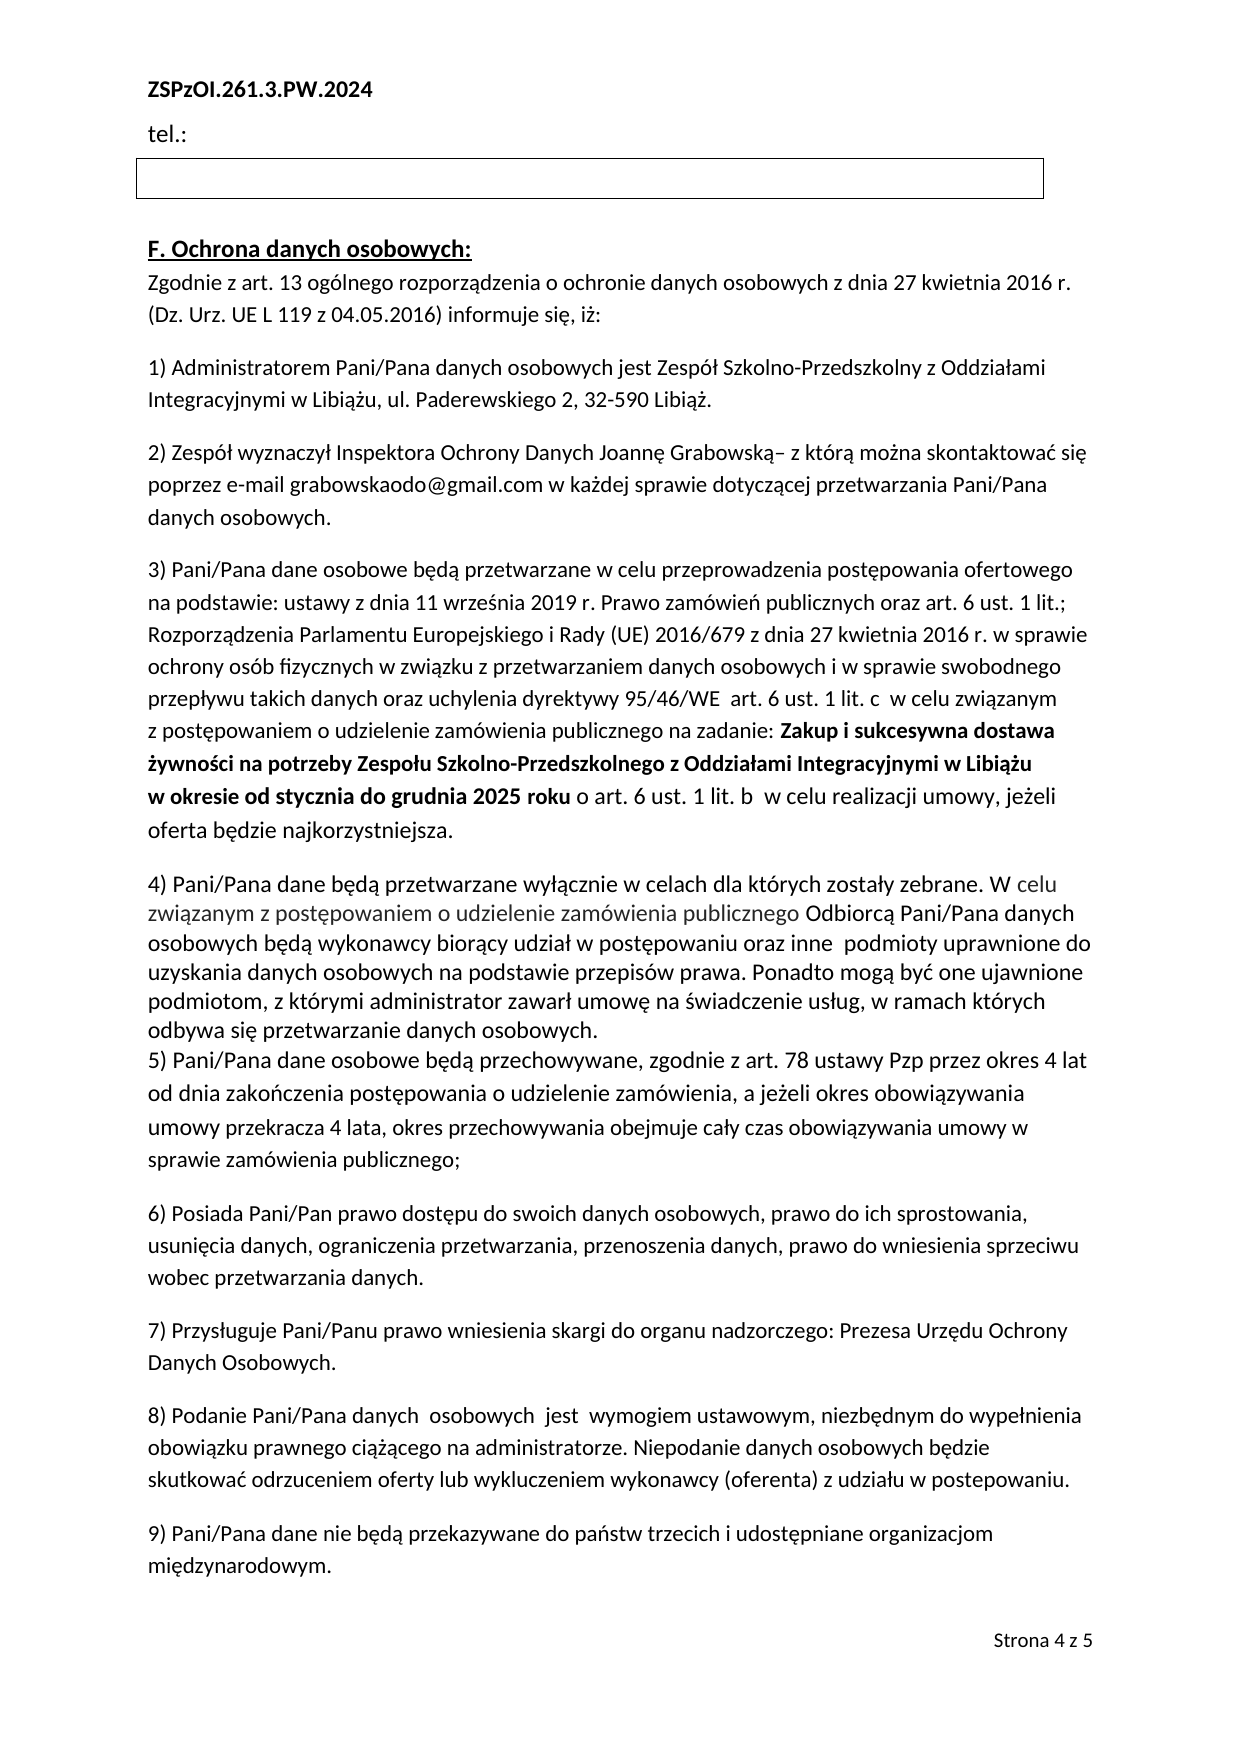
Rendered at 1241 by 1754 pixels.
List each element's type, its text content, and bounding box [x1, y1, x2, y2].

text Zgodnie z art. 13 ogólnego rozporządzenia o ochronie danych osobowych z dnia 27 kwietnia 2016 r. (Dz. Urz. UE L 119 z 04.05.2016) informuje się, iż: [148, 268, 1093, 328]
text 7) Przysługuje Pani/Panu prawo wniesienia skargi do organu nadzorczego: Prezesa Urzędu Ochrony Danych Osobowych. [148, 1316, 1093, 1376]
table_header [137, 159, 1043, 197]
text 1) Administratorem Pani/Pana danych osobowych jest Zespół Szkolno-Przedszkolny z Oddziałami Integracyjnymi w Libiążu, ul. Paderewskiego 2, 32-590 Libiąż. [148, 353, 1093, 413]
text 9) Pani/Pana dane nie będą przekazywane do państw trzecich i udostępniane organizacjom międzynarodowym. [148, 1519, 1093, 1579]
text 8) Podanie Pani/Pana danych osobowych jest wymogiem ustawowym, niezbędnym do wypełnienia obowiązku prawnego ciążącego na administratorze. Niepodanie danych osobowych będzie skutkować odrzuceniem oferty lub wykluczeniem wykonawcy (oferenta) z udziału w postepowaniu. [148, 1401, 1093, 1494]
text 2) Zespół wyznaczył Inspektora Ochrony Danych Joannę Grabowską– z którą można skontaktować się poprzez e-mail grabowskaodo@gmail.com w każdej sprawie dotyczącej przetwarzania Pani/Pana danych osobowych. [148, 438, 1093, 531]
text 4) Pani/Pana dane będą przetwarzane wyłącznie w celach dla których zostały zebrane. W celu związanym z postępowaniem o udzielenie zamówienia publicznego Odbiorcą Pani/Pana danych osobowych będą wykonawcy biorący udział w postępowaniu oraz inne podmioty uprawnione do uzyskania danych osobowych na podstawie przepisów prawa. Ponadto mogą być one ujawnione podmiotom, z którymi administrator zawarł umowę na świadczenie usług, w ramach których odbywa się przetwarzanie danych osobowych. [148, 869, 1093, 1045]
text tel.: [148, 118, 1093, 149]
text F. Ochrona danych osobowych: [148, 233, 1093, 264]
text 6) Posiada Pani/Pan prawo dostępu do swoich danych osobowych, prawo do ich sprostowania, usunięcia danych, ograniczenia przetwarzania, przenoszenia danych, prawo do wniesienia sprzeciwu wobec przetwarzania danych. [148, 1199, 1093, 1291]
text 3) Pani/Pana dane osobowe będą przetwarzane w celu przeprowadzenia postępowania ofertowego na podstawie: ustawy z dnia 11 września 2019 r. Prawo zamówień publicznych oraz art. 6 ust. 1 lit.; Rozporządzenia Parlamentu Europejskiego i Rady (UE) 2016/679 z dnia 27 kwietnia 2016 r. w sprawie ochrony osób fizycznych w związku z przetwarzaniem danych osobowych i w sprawie swobodnego przepływu takich danych oraz uchylenia dyrektywy 95/46/WE art. 6 ust. 1 lit. c w celu związanym z postępowaniem o udzielenie zamówienia publicznego na zadanie: Zakup i sukcesywna dostawa żywności na potrzeby Zespołu Szkolno-Przedszkolnego z Oddziałami Integracyjnymi w Libiążu w okresie od stycznia do grudnia 2025 roku o art. 6 ust. 1 lit. b w celu realizacji umowy, jeżeli oferta będzie najkorzystniejsza. [148, 556, 1093, 844]
text 5) Pani/Pana dane osobowe będą przechowywane, zgodnie z art. 78 ustawy Pzp przez okres 4 lat od dnia zakończenia postępowania o udzielenie zamówienia, a jeżeli okres obowiązywania umowy przekracza 4 lata, okres przechowywania obejmuje cały czas obowiązywania umowy w sprawie zamówienia publicznego; [148, 1045, 1093, 1174]
